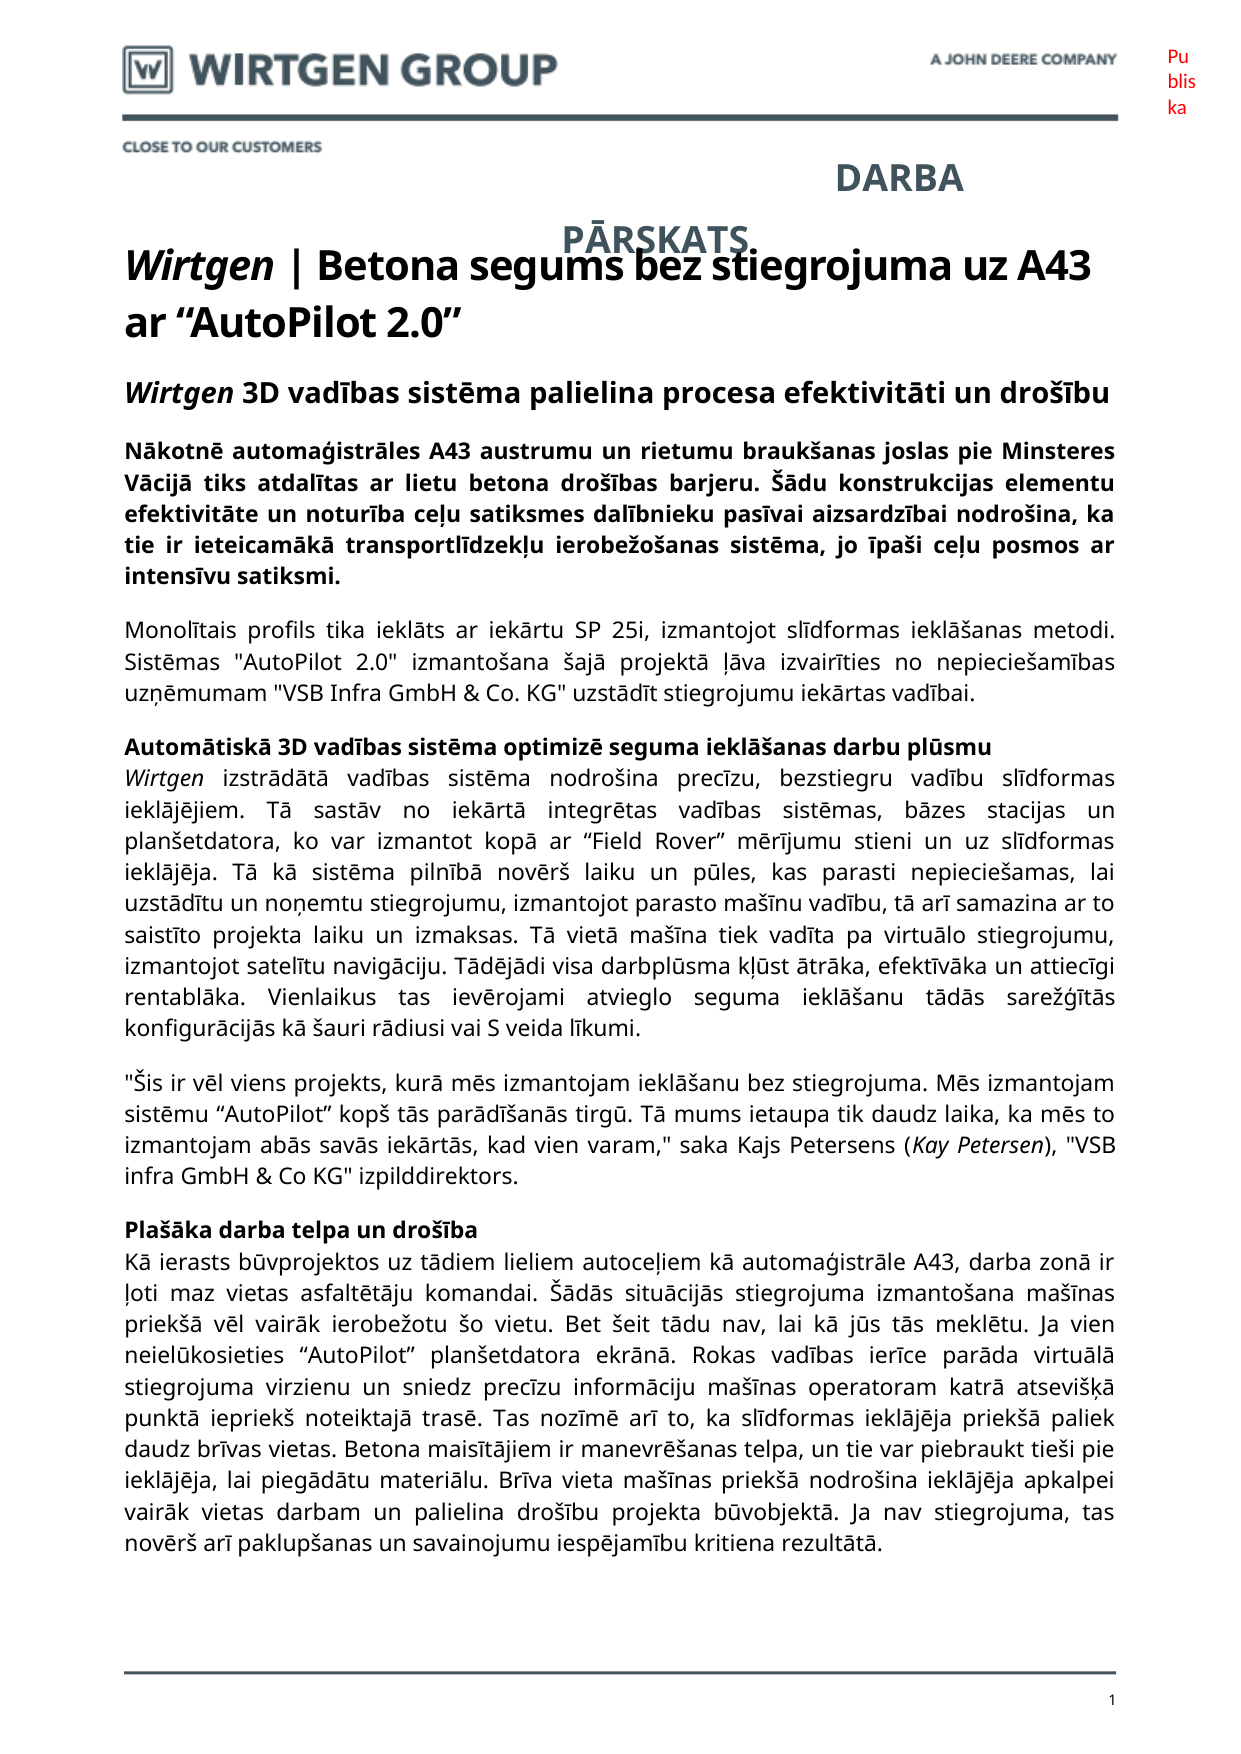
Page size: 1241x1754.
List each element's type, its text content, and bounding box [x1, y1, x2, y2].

text Nākotnē automaģistrāles A43 austrumu un rietumu braukšanas joslas pie Minsteres Vācijā tiks atdalītas ar lietu betona drošības barjeru. Šādu konstrukcijas elementu efektivitāte un noturība ceļu satiksmes dalībnieku pasīvai aizsardzībai nodrošina, ka tie ir ieteicamākā transportlīdzekļu ierobežošanas sistēma, jo īpaši ceļu posmos ar intensīvu satiksmi. [124, 435, 1116, 592]
text Automātiskā 3D vadības sistēma optimizē seguma ieklāšanas darbu plūsmu [124, 731, 1116, 762]
text Wirtgen | Betona segums bez stiegrojuma uz A43 ar “AutoPilot 2.0” [124, 236, 1116, 350]
text Wirtgen izstrādātā vadības sistēma nodrošina precīzu, bezstiegru vadību slīdformas ieklājējiem. Tā sastāv no iekārtā integrētas vadības sistēmas, bāzes stacijas un planšetdatora, ko var izmantot kopā ar “Field Rover” mērījumu stieni un uz slīdformas ieklājēja. Tā kā sistēma pilnībā novērš laiku un pūles, kas parasti nepieciešamas, lai uzstādītu un noņemtu stiegrojumu, izmantojot parasto mašīnu vadību, tā arī samazina ar to saistīto projekta laiku un izmaksas. Tā vietā mašīna tiek vadīta pa virtuālo stiegrojumu, izmantojot satelītu navigāciju. Tādējādi visa darbplūsma kļūst ātrāka, efektīvāka un attiecīgi rentablāka. Vienlaikus tas ievērojami atvieglo seguma ieklāšanu tādās sarežģītās konfigurācijās kā šauri rādiusi vai S veida līkumi. [124, 762, 1116, 1044]
text "Šis ir vēl viens projekts, kurā mēs izmantojam ieklāšanu bez stiegrojuma. Mēs izmantojam sistēmu “AutoPilot” kopš tās parādīšanās tirgū. Tā mums ietaupa tik daudz laika, ka mēs to izmantojam abās savās iekārtās, kad vien varam," saka Kajs Petersens (Kay Petersen), "VSB infra GmbH & Co KG" izpilddirektors. [124, 1067, 1116, 1192]
text Monolītais profils tika ieklāts ar iekārtu SP 25i, izmantojot slīdformas ieklāšanas metodi. Sistēmas "AutoPilot 2.0" izmantošana šajā projektā ļāva izvairīties no nepieciešamības uzņēmumam "VSB Infra GmbH & Co. KG" uzstādīt stiegrojumu iekārtas vadībai. [124, 614, 1116, 708]
text Plašāka darba telpa un drošība [124, 1214, 1116, 1246]
text Wirtgen 3D vadības sistēma palielina procesa efektivitāti un drošību [124, 373, 1116, 412]
text Kā ierasts būvprojektos uz tādiem lieliem autoceļiem kā automaģistrāle A43, darba zonā ir ļoti maz vietas asfaltētāju komandai. Šādās situācijās stiegrojuma izmantošana mašīnas priekšā vēl vairāk ierobežotu šo vietu. Bet šeit tādu nav, lai kā jūs tās meklētu. Ja vien neielūkosieties “AutoPilot” planšetdatora ekrānā. Rokas vadības ierīce parāda virtuālā stiegrojuma virzienu un sniedz precīzu informāciju mašīnas operatoram katrā atsevišķā punktā iepriekš noteiktajā trasē. Tas nozīmē arī to, ka slīdformas ieklājēja priekšā paliek daudz brīvas vietas. Betona maisītājiem ir manevrēšanas telpa, un tie var piebraukt tieši pie ieklājēja, lai piegādātu materiālu. Brīva vieta mašīnas priekšā nodrošina ieklājēja apkalpei vairāk vietas darbam un palielina drošību projekta būvobjektā. Ja nav stiegrojuma, tas novērš arī paklupšanas un savainojumu iespējamību kritiena rezultātā. [124, 1246, 1116, 1558]
